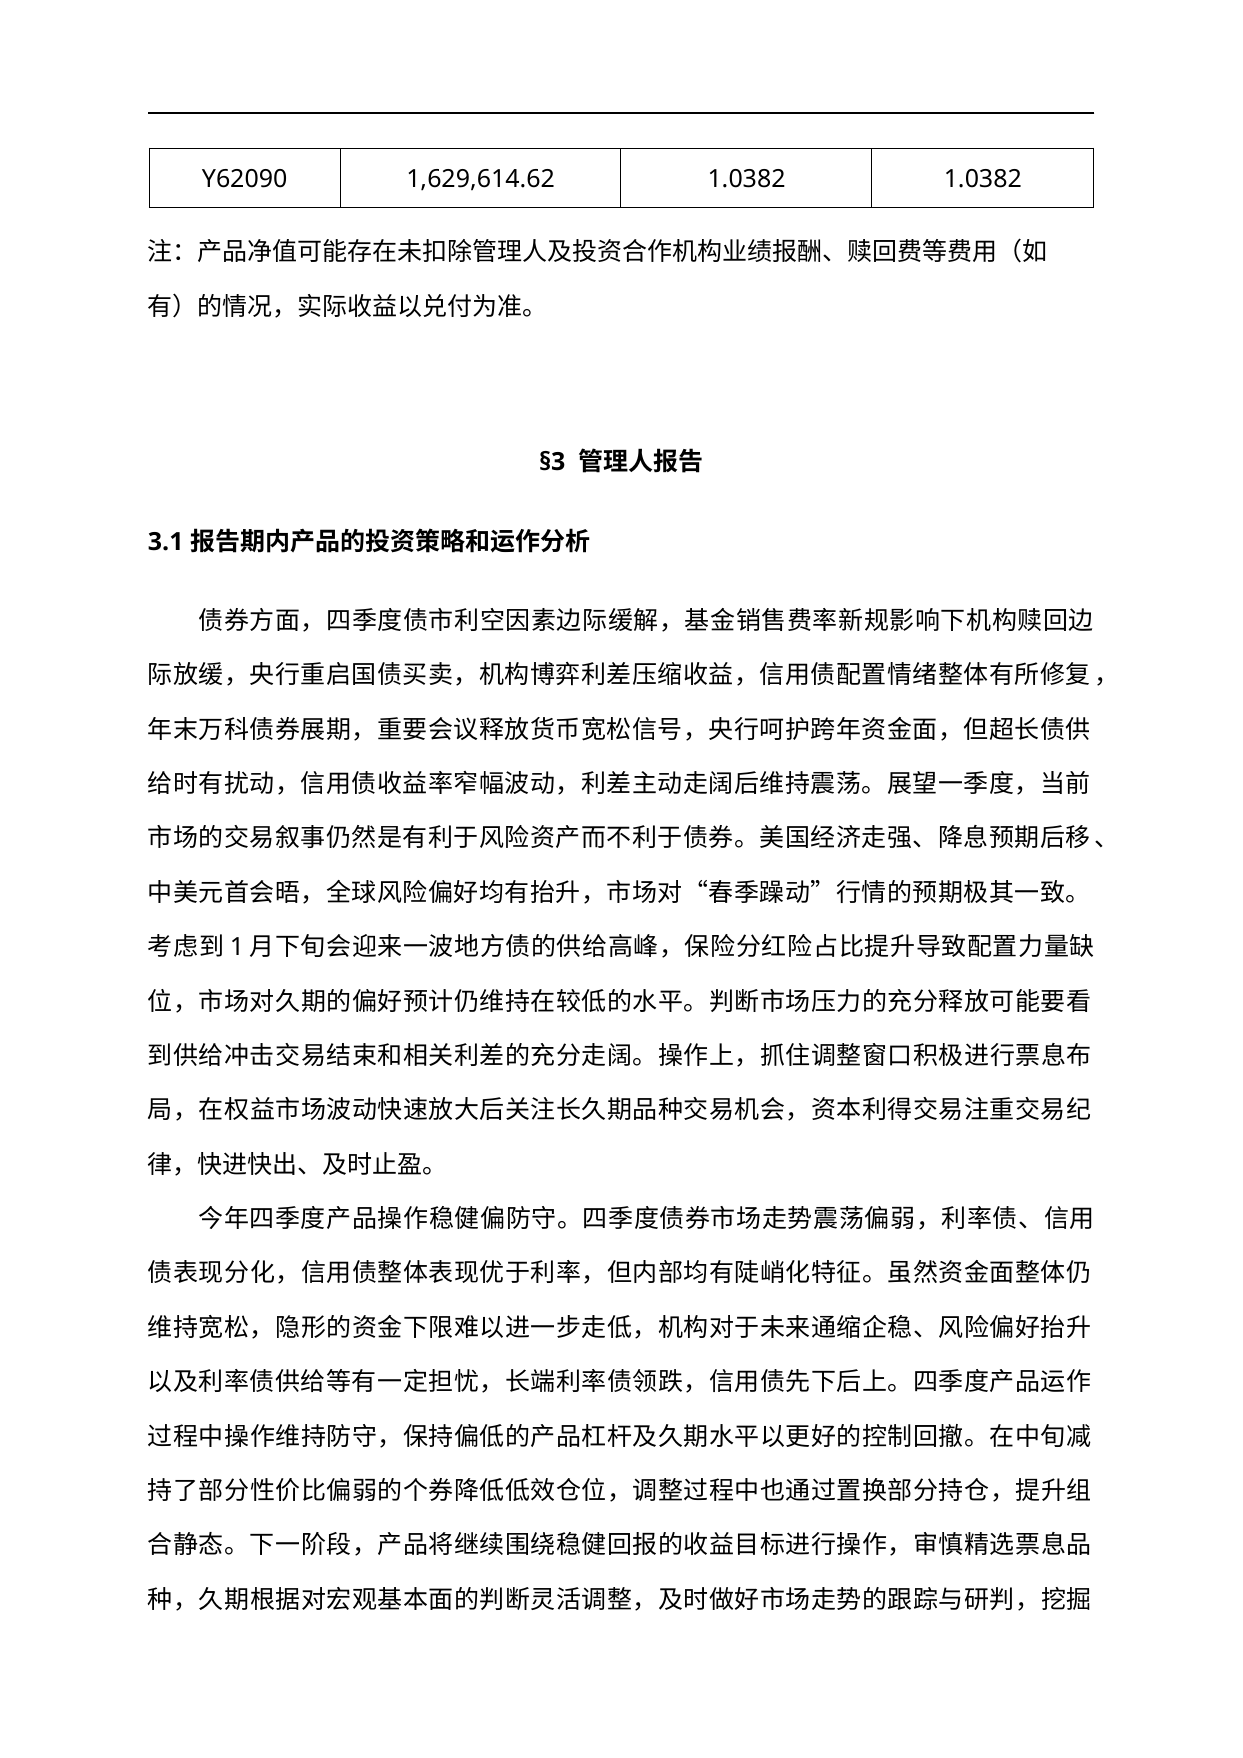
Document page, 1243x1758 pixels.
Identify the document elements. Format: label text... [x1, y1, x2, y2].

table_cell 1.0382 [621, 149, 871, 207]
text 3.1 报告期内产品的投资策略和运作分析 [148, 521, 1094, 557]
table_cell Y62090 [150, 149, 340, 207]
table_cell 1,629,614.62 [341, 149, 620, 207]
text §3 管理人报告 [148, 442, 1094, 478]
text 注：产品净值可能存在未扣除管理人及投资合作机构业绩报酬、赎回费等费用（如有）的情况，实际收益以兑付为准。 [148, 232, 1094, 322]
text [148, 600, 1094, 1615]
table_cell 1.0382 [872, 149, 1093, 207]
